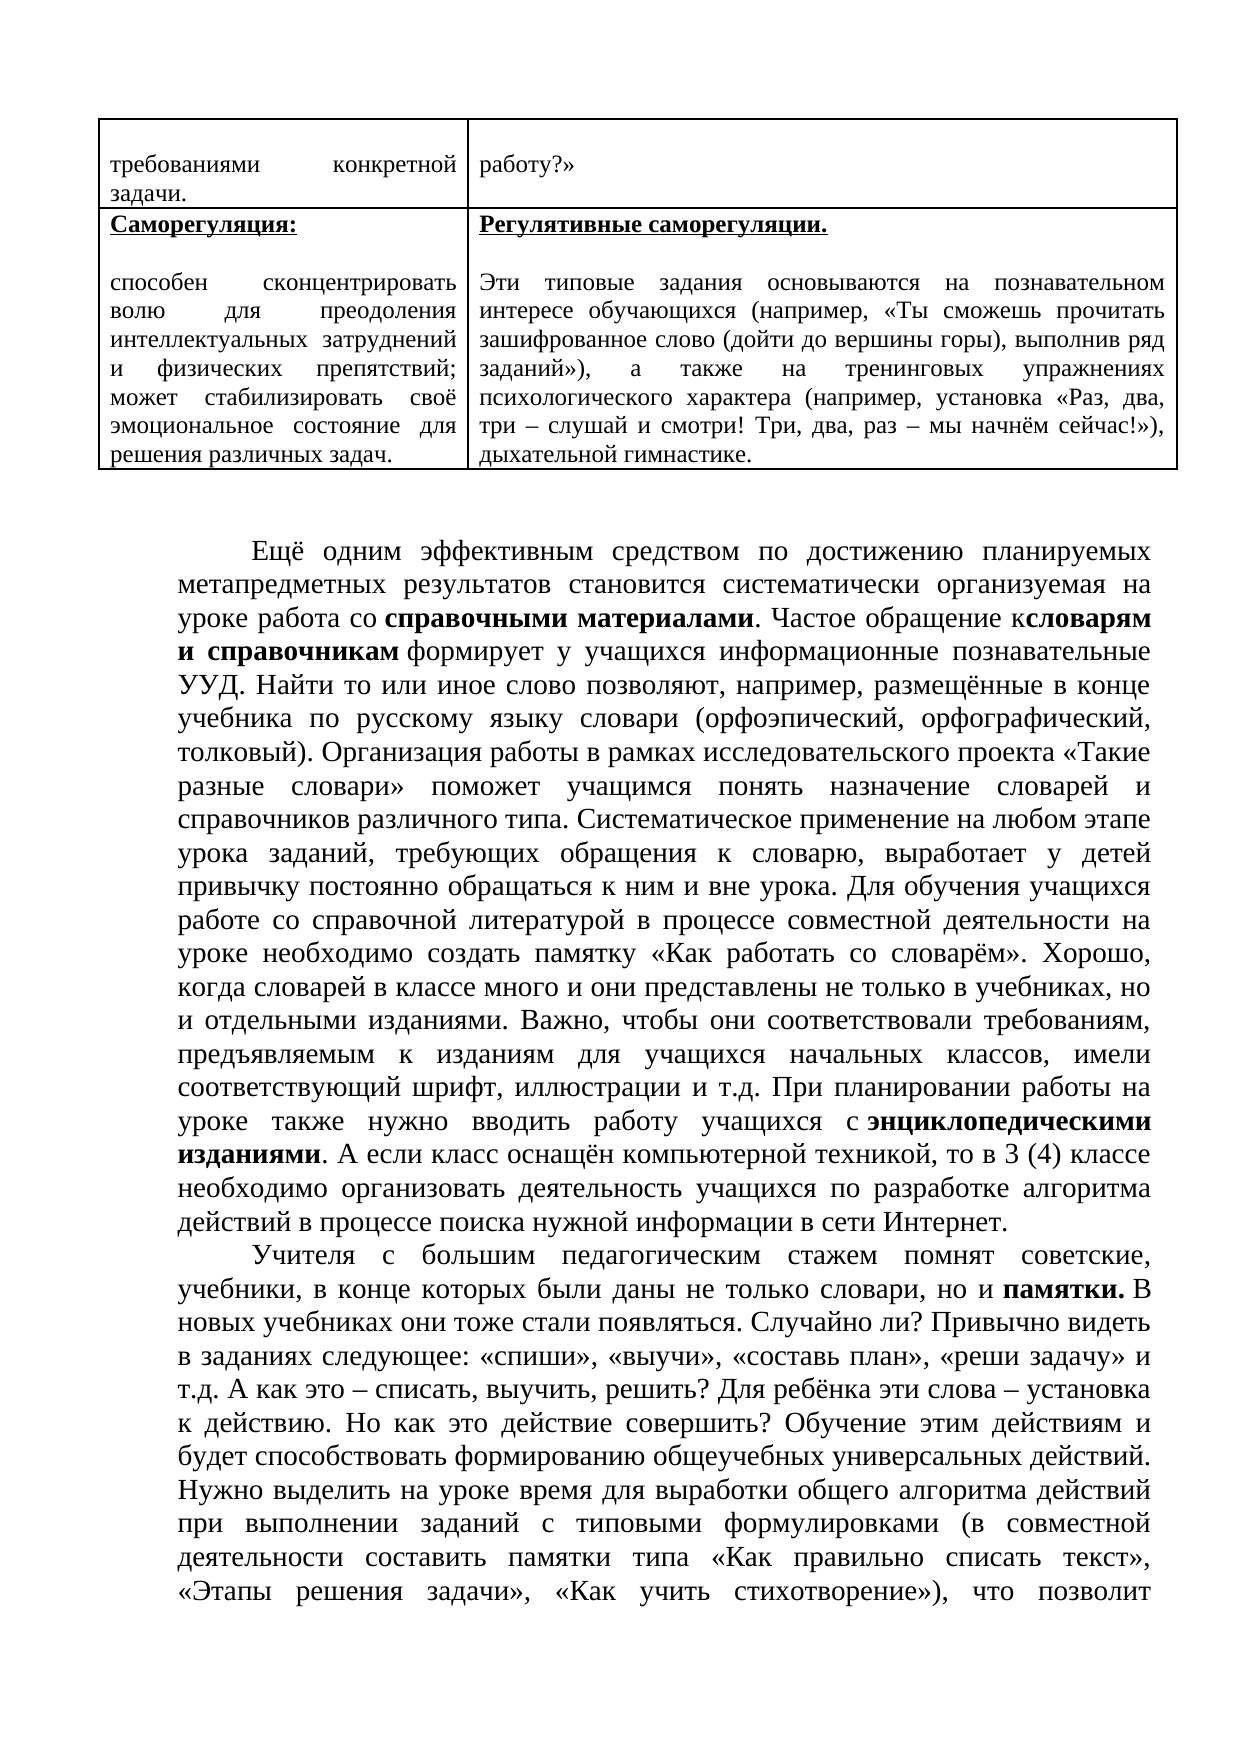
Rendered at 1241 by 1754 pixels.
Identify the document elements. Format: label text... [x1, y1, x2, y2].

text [177, 1237, 1152, 1606]
table_cell Саморегуляция: способен сконцентрировать волю для преодоления интеллектуальных затруднений и физических препятствий; может стабилизировать своё эмоциональное состояние для решения различных задач. [100, 209, 467, 468]
table_cell Регулятивные саморегуляции. Эти типовые задания основываются на познавательном интересе обучающихся (например, «Ты сможешь прочитать зашифрованное слово (дойти до вершины горы), выполнив ряд заданий»), а также на тренинговых упражнениях психологического характера (например, установка «Раз, два, три – слушай и смотри! Три, два, раз – мы начнём сейчас!»), дыхательной гимнастике. [469, 209, 1176, 468]
text Ещё одним эффективным средством по достижению планируемых метапредметных результатов становится систематически организуемая на уроке работа со справочными материалами. Частое обращение ксловарям и справочникам формирует у учащихся информационные познавательные УУД. Найти то или иное слово позволяют, например, размещённые в конце учебника по русскому языку словари (орфоэпический, орфографический, толковый). Организация работы в рамках исследовательского проекта «Такие разные словари» поможет учащимся понять назначение словарей и справочников различного типа. Систематическое применение на любом этапе урока заданий, требующих обращения к словарю, выработает у детей привычку постоянно обращаться к ним и вне урока. Для обучения учащихся работе со справочной литературой в процессе совместной деятельности на уроке необходимо создать памятку «Как работать со словарём». Хорошо, когда словарей в классе много и они представлены не только в учебниках, но и отдельными изданиями. Важно, чтобы они соответствовали требованиям, предъявляемым к изданиям для учащихся начальных классов, имели соответствующий шрифт, иллюстрации и т.д. При планировании работы на уроке также нужно вводить работу учащихся с энциклопедическими изданиями. А если класс оснащён компьютерной техникой, то в 3 (4) классе необходимо организовать деятельность учащихся по разработке алгоритма действий в процессе поиска нужной информации в сети Интернет. [177, 533, 1152, 1237]
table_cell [100, 120, 467, 207]
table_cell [469, 120, 1176, 207]
